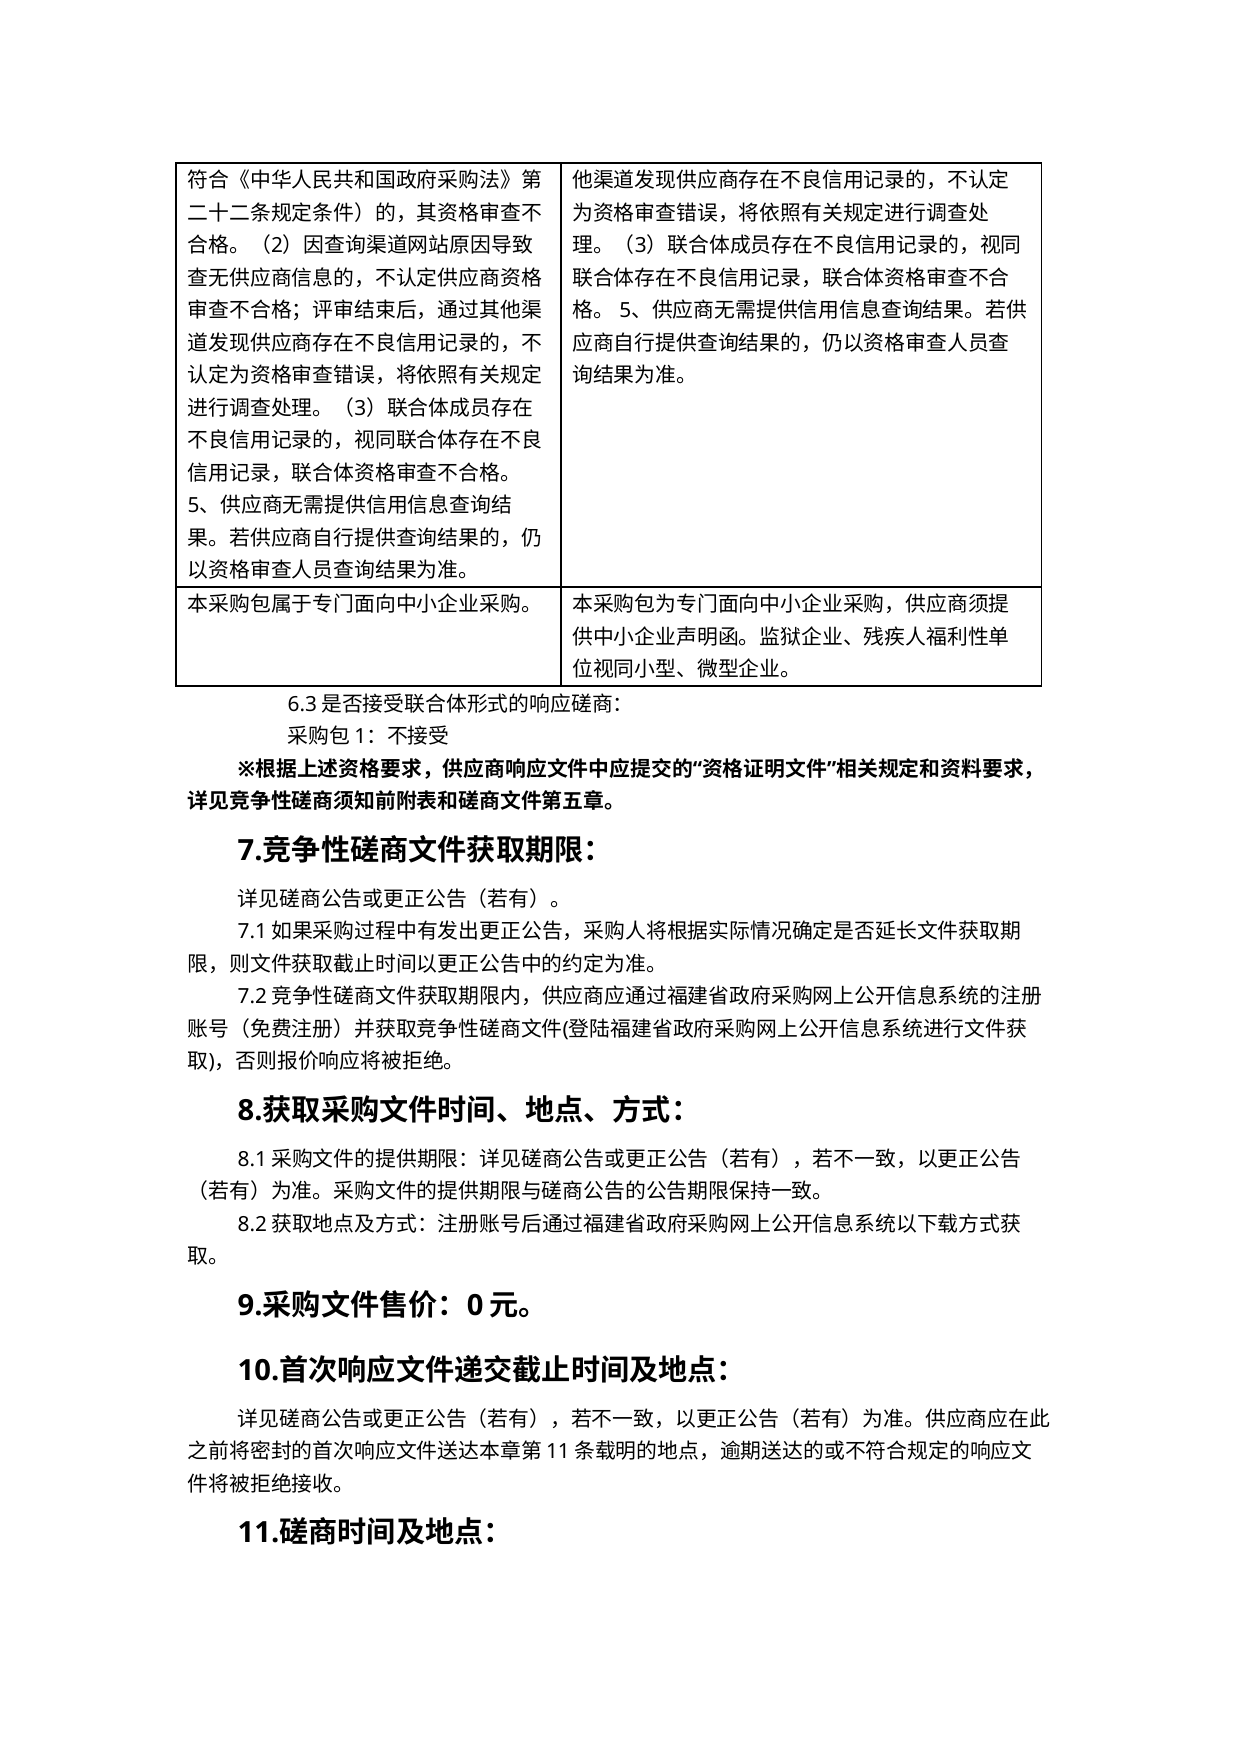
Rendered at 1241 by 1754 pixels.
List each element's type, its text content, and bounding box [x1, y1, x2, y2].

text 8.获取采购文件时间、地点、方式： [187, 1077, 1053, 1142]
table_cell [562, 164, 1041, 586]
text 详见磋商公告或更正公告（若有）。 [187, 882, 1053, 914]
table_cell 本采购包属于专门面向中小企业采购。 [177, 588, 560, 685]
text 10.首次响应文件递交截止时间及地点： [187, 1337, 1053, 1402]
text 11.磋商时间及地点： [187, 1499, 1053, 1564]
text 9.采购文件售价：0元。 [187, 1272, 1053, 1337]
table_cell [177, 164, 560, 586]
text ※根据上述资格要求，供应商响应文件中应提交的“资格证明文件”相关规定和资料要求，详见竞争性磋商须知前附表和磋商文件第五章。 [187, 752, 1053, 817]
text 8.2获取地点及方式：注册账号后通过福建省政府采购网上公开信息系统以下载方式获取。 [187, 1207, 1053, 1272]
text 8.1采购文件的提供期限：详见磋商公告或更正公告（若有），若不一致，以更正公告（若有）为准。采购文件的提供期限与磋商公告的公告期限保持一致。 [187, 1142, 1053, 1207]
text 7.2竞争性磋商文件获取期限内，供应商应通过福建省政府采购网上公开信息系统的注册账号（免费注册）并获取竞争性磋商文件(登陆福建省政府采购网上公开信息系统进行文件获取)，否则报价响应将被拒绝。 [187, 979, 1053, 1077]
text 采购包1：不接受 [187, 719, 1053, 752]
table_cell 本采购包为专门面向中小企业采购，供应商须提供中小企业声明函。监狱企业、残疾人福利性单位视同小型、微型企业。 [562, 588, 1041, 685]
text 6.3是否接受联合体形式的响应磋商： [187, 687, 1053, 719]
text 7.1如果采购过程中有发出更正公告，采购人将根据实际情况确定是否延长文件获取期限，则文件获取截止时间以更正公告中的约定为准。 [187, 914, 1053, 979]
text 详见磋商公告或更正公告（若有），若不一致，以更正公告（若有）为准。供应商应在此之前将密封的首次响应文件送达本章第11条载明的地点，逾期送达的或不符合规定的响应文件将被拒绝接收。 [187, 1402, 1053, 1499]
text 7.竞争性磋商文件获取期限： [187, 817, 1053, 882]
